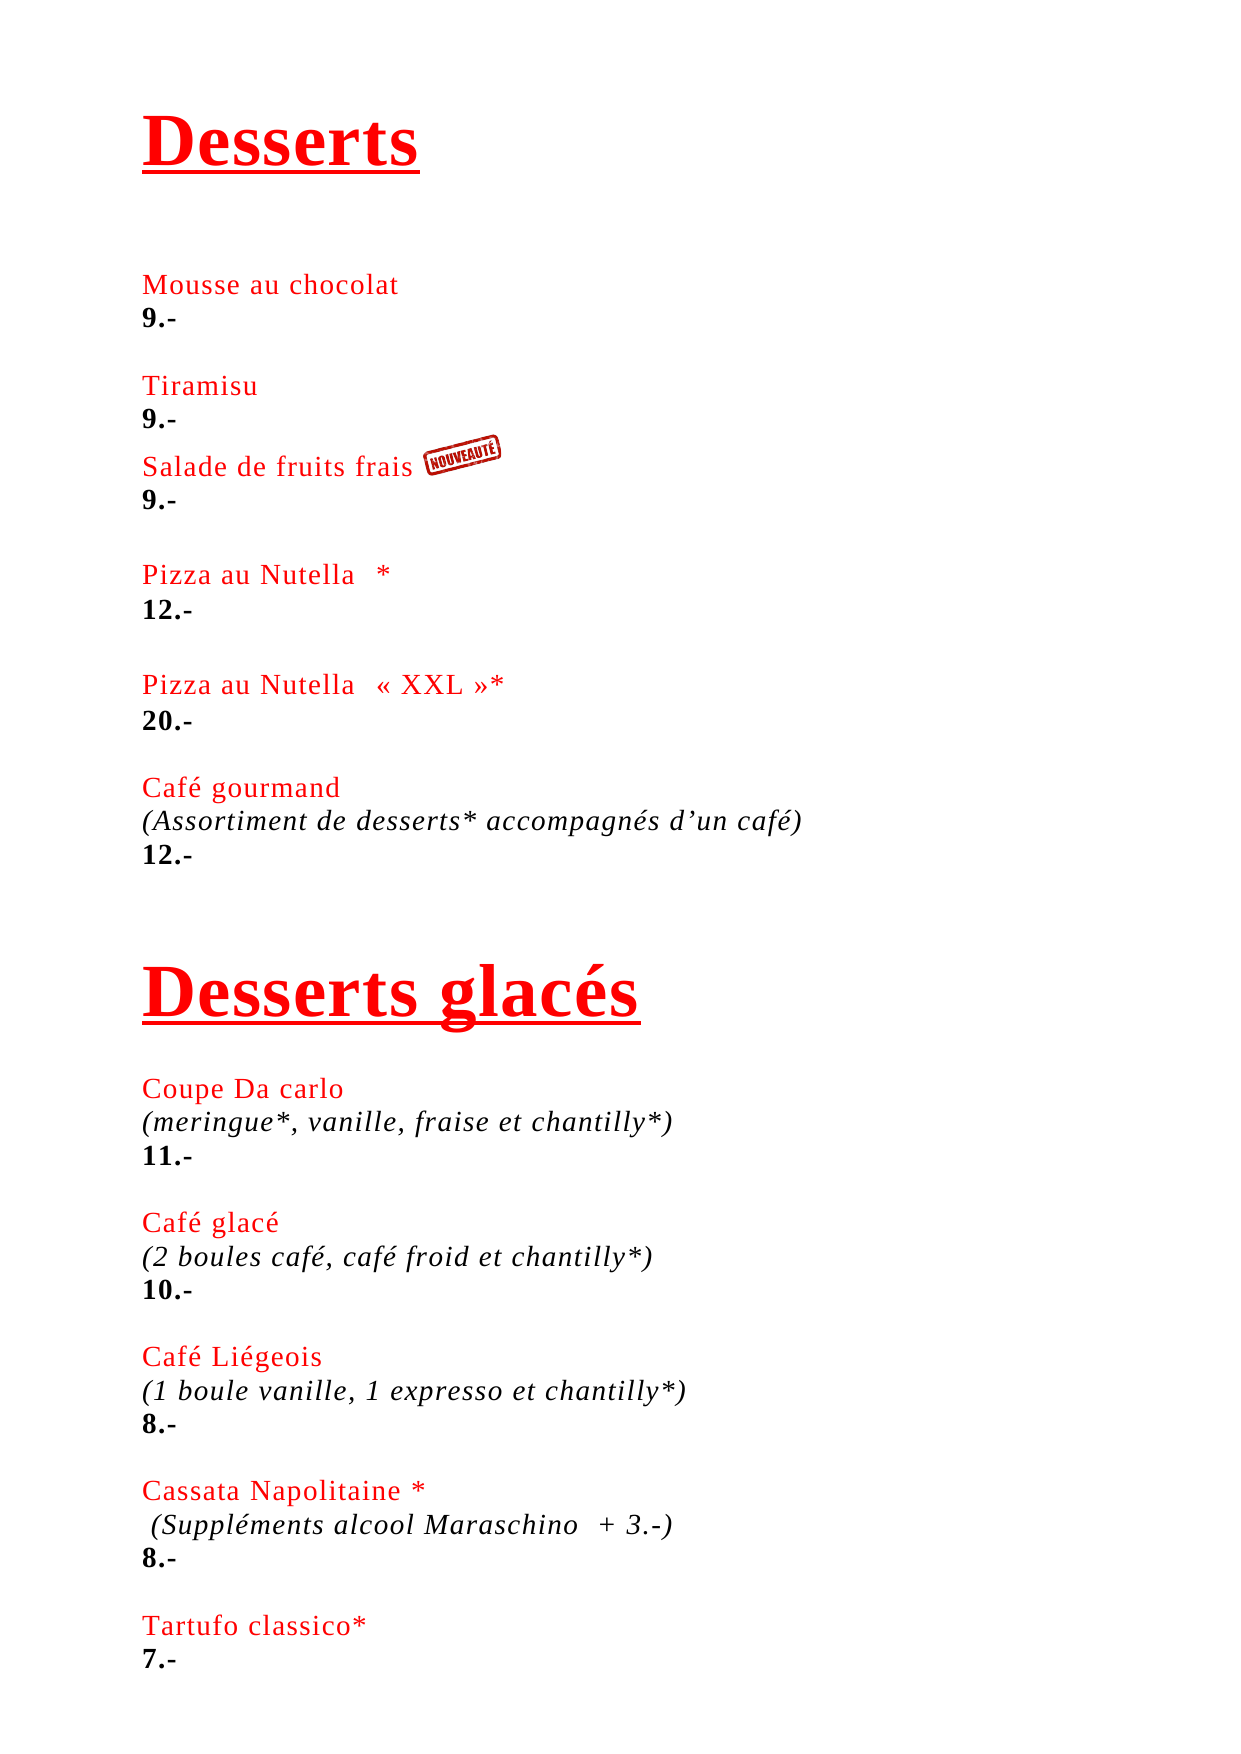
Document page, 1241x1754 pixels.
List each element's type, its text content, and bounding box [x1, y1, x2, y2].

text Café glacé [142, 1205, 1137, 1239]
text 12.- [142, 592, 1137, 626]
text Desserts glacés [142, 946, 1137, 1033]
text (Suppléments alcool Maraschino + 3.-) [142, 1507, 1137, 1541]
picture [423, 434, 502, 476]
text 10.- [142, 1272, 1137, 1306]
text Desserts [142, 95, 1137, 181]
text Pizza au Nutella « XXL »* [142, 659, 1137, 703]
text 9.- [142, 482, 1137, 516]
text 12.- [142, 837, 1137, 870]
text 9.- [142, 301, 1137, 334]
text 8.- [142, 1541, 1137, 1574]
text Pizza au Nutella * [142, 549, 1137, 592]
text Cassata Napolitaine * [142, 1473, 1137, 1507]
text Mousse au chocolat [142, 267, 1137, 301]
text Café gourmand [142, 770, 1137, 803]
text (meringue*, vanille, fraise et chantilly*) [142, 1104, 1137, 1138]
text Café Liégeois [142, 1339, 1137, 1373]
text 7.- [142, 1641, 1137, 1675]
text Salade de fruits frais [142, 435, 1137, 482]
text (2 boules café, café froid et chantilly*) [142, 1239, 1137, 1272]
text Coupe Da carlo [142, 1071, 1137, 1104]
text (Assortiment de desserts* accompagnés d’un café) [142, 803, 1137, 837]
text 20.- [142, 703, 1137, 736]
text (1 boule vanille, 1 expresso et chantilly*) [142, 1373, 1137, 1406]
text 8.- [142, 1406, 1137, 1440]
text Tartufo classico* [142, 1608, 1137, 1641]
text Tiramisu [142, 368, 1137, 401]
text 9.- [142, 401, 1137, 435]
text 11.- [142, 1138, 1137, 1172]
